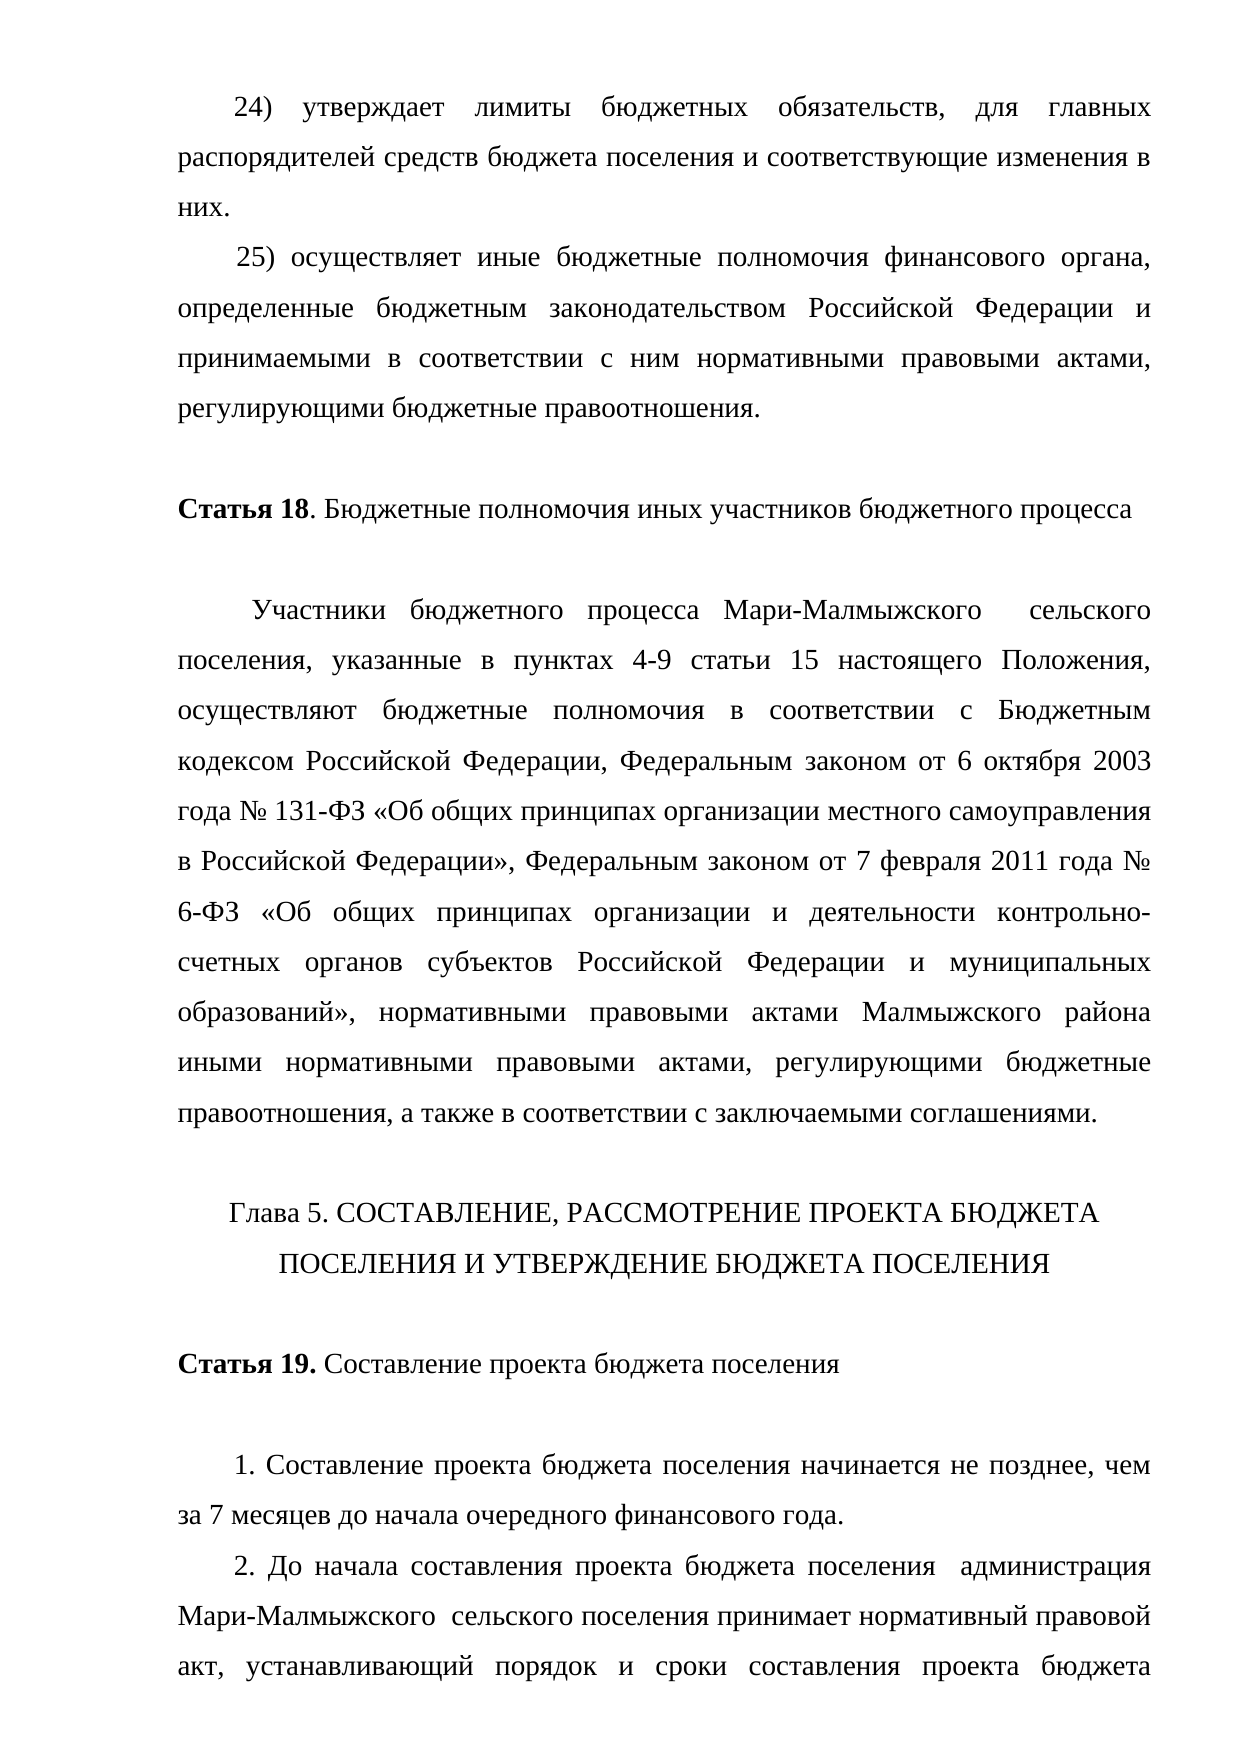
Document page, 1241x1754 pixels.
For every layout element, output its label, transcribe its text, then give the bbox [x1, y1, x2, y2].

text Статья 18. Бюджетные полномочия иных участников бюджетного процесса [177, 491, 1152, 525]
text 25) осуществляет иные бюджетные полномочия финансового органа, определенные бюджетным законодательством Российской Федерации и принимаемыми в соответствии с ним нормативными правовыми актами, регулирующими бюджетные правоотношения. [177, 239, 1152, 424]
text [177, 1548, 1152, 1682]
text Глава 5. СОСТАВЛЕНИЕ, РАССМОТРЕНИЕ ПРОЕКТА БЮДЖЕТА ПОСЕЛЕНИЯ И УТВЕРЖДЕНИЕ БЮДЖЕТА ПОСЕЛЕНИЯ [177, 1196, 1152, 1279]
text Статья 19. Составление проекта бюджета поселения [177, 1346, 1152, 1380]
text 24) утверждает лимиты бюджетных обязательств, для главных распорядителей средств бюджета поселения и соответствующие изменения в них. [177, 89, 1152, 223]
text Участники бюджетного процесса Мари-Малмыжского сельского поселения, указанные в пунктах 4-9 статьи 15 настоящего Положения, осуществляют бюджетные полномочия в соответствии с Бюджетным кодексом Российской Федерации, Федеральным законом от 6 октября 2003 года № 131-ФЗ «Об общих принципах организации местного самоуправления в Российской Федерации», Федеральным законом от 7 февраля 2011 года № 6-ФЗ «Об общих принципах организации и деятельности контрольно-счетных органов субъектов Российской Федерации и муниципальных образований», нормативными правовыми актами Малмыжского района иными нормативными правовыми актами, регулирующими бюджетные правоотношения, а также в соответствии с заключаемыми соглашениями. [177, 592, 1152, 1128]
text 1. Составление проекта бюджета поселения начинается не позднее, чем за 7 месяцев до начала очередного финансового года. [177, 1447, 1152, 1531]
